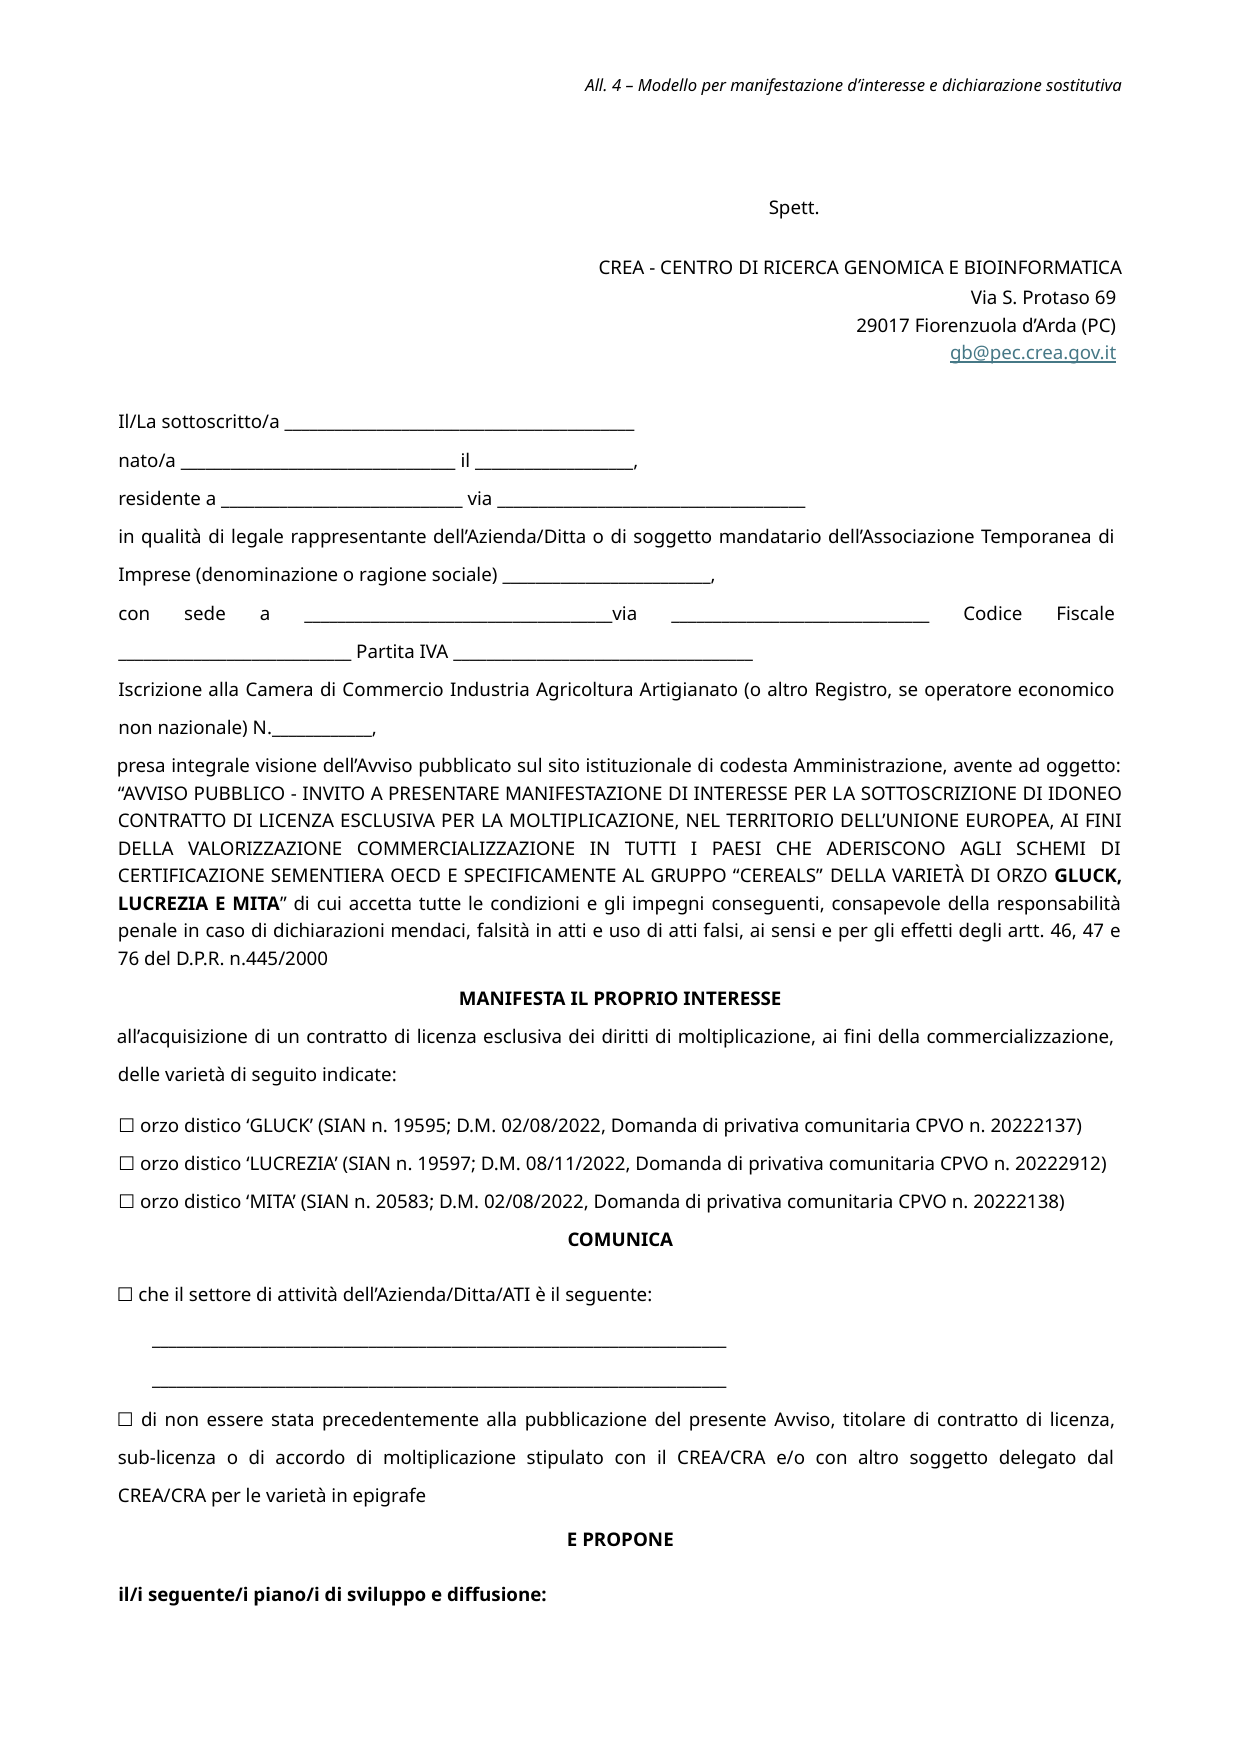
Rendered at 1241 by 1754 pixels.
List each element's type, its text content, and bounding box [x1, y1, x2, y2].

text Iscrizione alla Camera di Commercio Industria Agricoltura Artigianato (o altro Registro, se operatore economico non nazionale) N.____________, [118, 676, 1116, 740]
text nato/a _________________________________ il ___________________, [118, 447, 1116, 472]
text presa integrale visione dell’Avviso pubblicato sul sito istituzionale di codesta Amministrazione, avente ad oggetto: “AVVISO PUBBLICO - INVITO A PRESENTARE MANIFESTAZIONE DI INTERESSE PER LA SOTTOSCRIZIONE DI IDONEO CONTRATTO DI LICENZA ESCLUSIVA PER LA MOLTIPLICAZIONE, NEL TERRITORIO DELL’UNIONE EUROPEA, AI FINI DELLA VALORIZZAZIONE COMMERCIALIZZAZIONE IN TUTTI I PAESI CHE ADERISCONO AGLI SCHEMI DI CERTIFICAZIONE SEMENTIERA OECD E SPECIFICAMENTE AL GRUPPO “CEREALS” DELLA VARIETÀ DI ORZO GLUCK, LUCREZIA E MITA” di cui accetta tutte le condizioni e gli impegni conseguenti, consapevole della responsabilità penale in caso di dichiarazioni mendaci, falsità in atti e uso di atti falsi, ai sensi e per gli effetti degli artt. 46, 47 e 76 del D.P.R. n.445/2000 [117, 753, 1122, 971]
text gb@pec.crea.gov.it [742, 340, 1116, 365]
text in qualità di legale rappresentante dell’Azienda/Ditta o di soggetto mandatario dell’Associazione Temporanea di Imprese (denominazione o ragione sociale) _________________________, [118, 523, 1116, 587]
text con sede a _____________________________________via _______________________________ Codice Fiscale ____________________________ Partita IVA ____________________________________ [118, 600, 1116, 664]
text residente a _____________________________ via _____________________________________ [118, 485, 1116, 511]
text Spett. [466, 194, 1122, 220]
text orzo distico ‘GLUCK’ (SIAN n. 19595; D.M. 02/08/2022, Domanda di privativa comunitaria CPVO n. 20222137) [118, 1112, 1116, 1138]
text che il settore di attività dell’Azienda/Ditta/ATI è il seguente: [117, 1281, 1116, 1307]
text CREA - CENTRO DI RICERCA GENOMICA E BIOINFORMATICA [118, 254, 1122, 279]
text MANIFESTA IL PROPRIO INTERESSE [118, 985, 1122, 1011]
text E PROPONE [118, 1526, 1122, 1552]
text COMUNICA [118, 1226, 1122, 1252]
text Via S. Protaso 69 [742, 285, 1116, 310]
text _____________________________________________________________________ _____________________________________________________________________ [152, 1325, 1116, 1391]
text di non essere stata precedentemente alla pubblicazione del presente Avviso, titolare di contratto di licenza, sub-licenza o di accordo di moltiplicazione stipulato con il CREA/CRA e/o con altro soggetto delegato dal CREA/CRA per le varietà in epigrafe [117, 1406, 1116, 1508]
text Il/La sottoscritto/a __________________________________________ [118, 409, 1116, 434]
text 29017 Fiorenzuola d’Arda (PC) [742, 312, 1116, 338]
text orzo distico ‘LUCREZIA’ (SIAN n. 19597; D.M. 08/11/2022, Domanda di privativa comunitaria CPVO n. 20222912) [118, 1150, 1116, 1176]
text all’acquisizione di un contratto di licenza esclusiva dei diritti di moltiplicazione, ai fini della commercializzazione, delle varietà di seguito indicate: [117, 1023, 1116, 1087]
text orzo distico ‘MITA’ (SIAN n. 20583; D.M. 02/08/2022, Domanda di privativa comunitaria CPVO n. 20222138) [118, 1188, 1116, 1214]
text il/i seguente/i piano/i di sviluppo e diffusione: [118, 1581, 1122, 1607]
